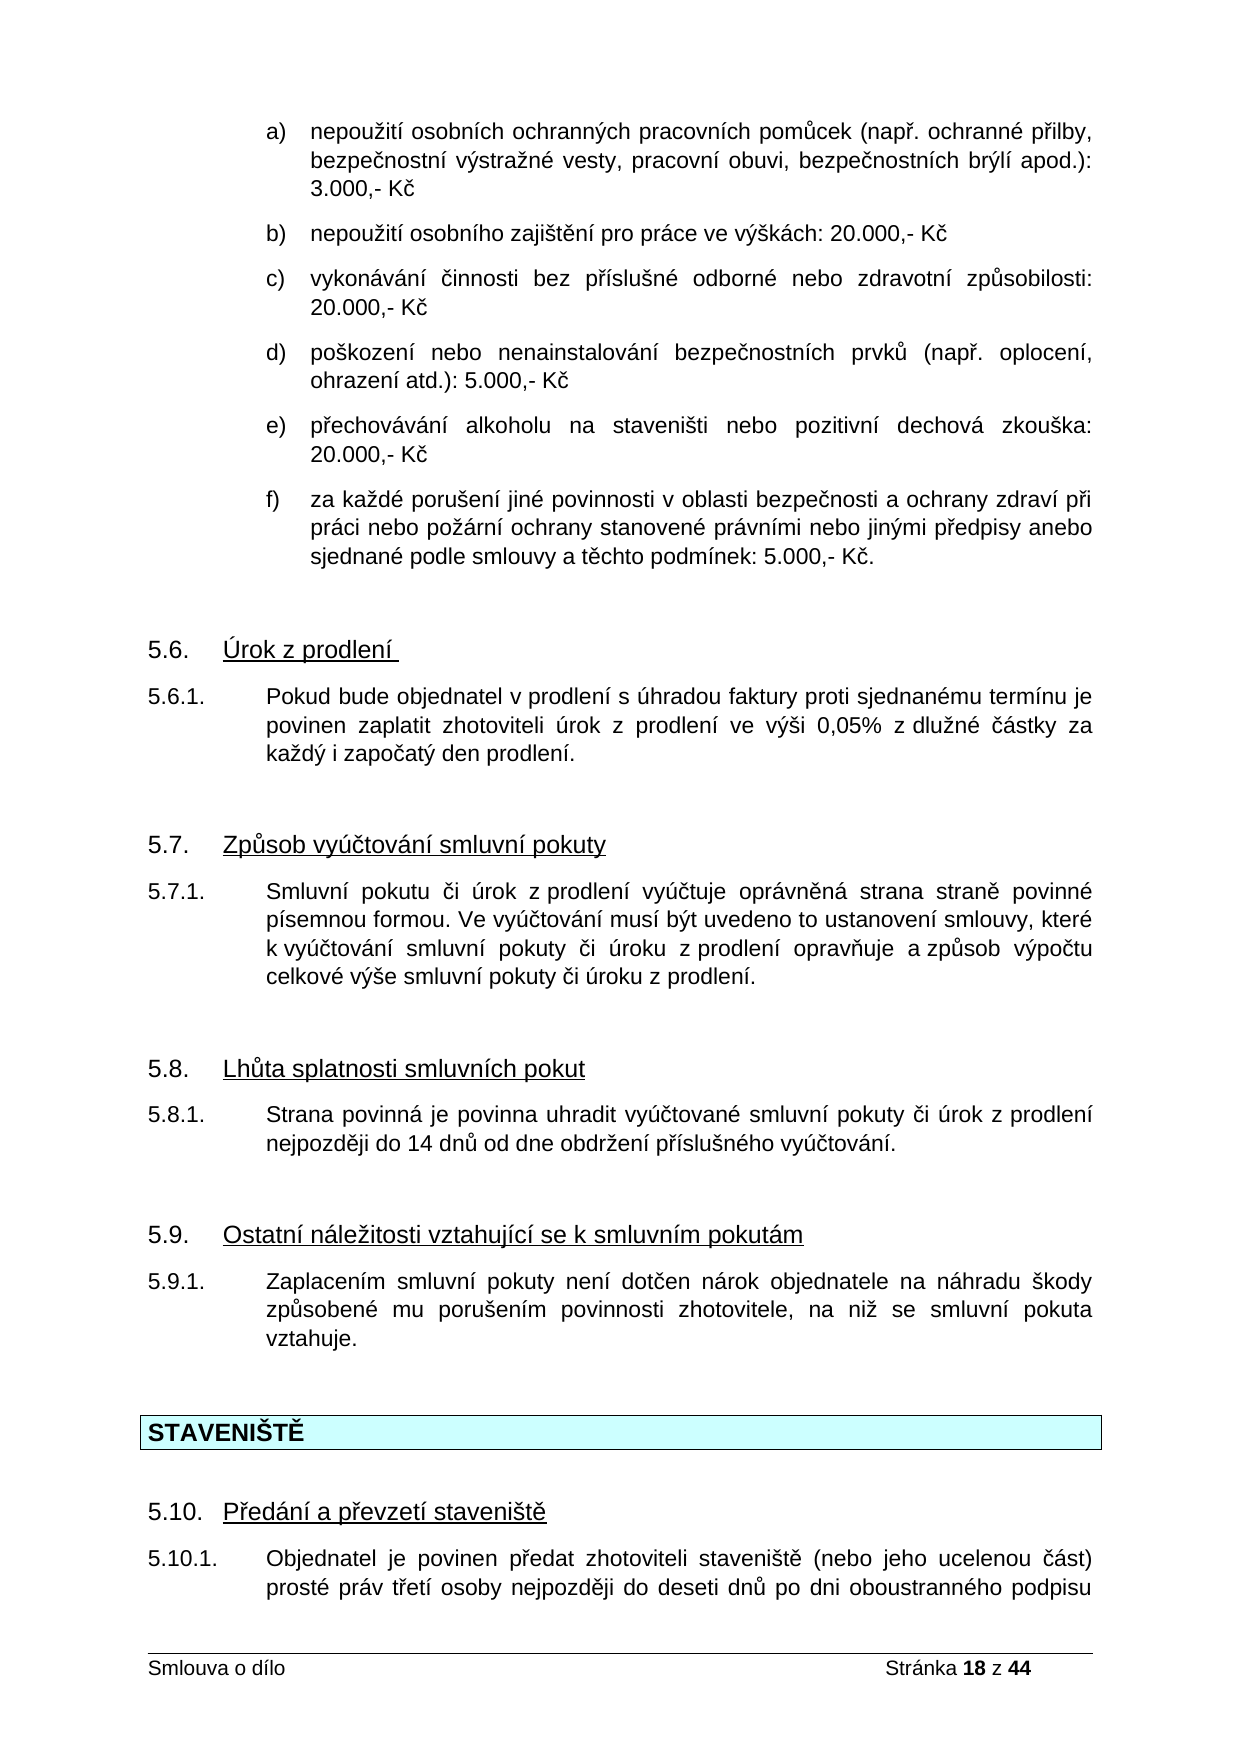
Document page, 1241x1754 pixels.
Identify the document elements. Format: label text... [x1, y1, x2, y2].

list Strana povinná je povinna uhradit vyúčtované smluvní pokuty či úrok z prodlení nejpozději do 14 dnů od dne obdržení příslušného vyúčtování. [148, 1101, 1093, 1156]
list Úrok z prodlení [148, 636, 1093, 664]
list Zaplacením smluvní pokuty není dotčen nárok objednatele na náhradu škody způsobené mu porušením povinnosti zhotovitele, na niž se smluvní pokuta vztahuje. [148, 1268, 1093, 1351]
list Ostatní náležitosti vztahující se k smluvním pokutám [148, 1220, 1093, 1249]
list Způsob vyúčtování smluvní pokuty [148, 830, 1093, 859]
list přechovávání alkoholu na staveništi nebo pozitivní dechová zkouška: 20.000,- Kč [266, 412, 1093, 467]
list vykonávání činnosti bez příslušné odborné nebo zdravotní způsobilosti: 20.000,- Kč [266, 265, 1093, 320]
list za každé porušení jiné povinnosti v oblasti bezpečnosti a ochrany zdraví při práci nebo požární ochrany stanovené právními nebo jinými předpisy anebo sjednané podle smlouvy a těchto podmínek: 5.000,- Kč. [266, 486, 1093, 569]
list Lhůta splatnosti smluvních pokut [148, 1053, 1093, 1082]
list Pokud bude objednatel v prodlení s úhradou faktury proti sjednanému termínu je povinen zaplatit zhotoviteli úrok z prodlení ve výši 0,05% z dlužné částky za každý i započatý den prodlení. [148, 683, 1093, 766]
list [148, 1545, 1093, 1600]
list nepoužití osobního zajištění pro práce ve výškách: 20.000,- Kč [266, 220, 1093, 246]
list Smluvní pokutu či úrok z prodlení vyúčtuje oprávněná strana straně povinné písemnou formou. Ve vyúčtování musí být uvedeno to ustanovení smlouvy, které k vyúčtování smluvní pokuty či úroku z prodlení opravňuje a způsob výpočtu celkové výše smluvní pokuty či úroku z prodlení. [148, 878, 1093, 990]
list poškození nebo nenainstalování bezpečnostních prvků (např. oplocení, ohrazení atd.): 5.000,- Kč [266, 339, 1093, 393]
list Předání a převzetí staveniště [148, 1497, 1093, 1526]
text Staveniště [141, 1416, 1101, 1449]
list nepoužití osobních ochranných pracovních pomůcek (např. ochranné přilby, bezpečnostní výstražné vesty, pracovní obuvi, bezpečnostních brýlí apod.): 3.000,- Kč [266, 118, 1093, 201]
